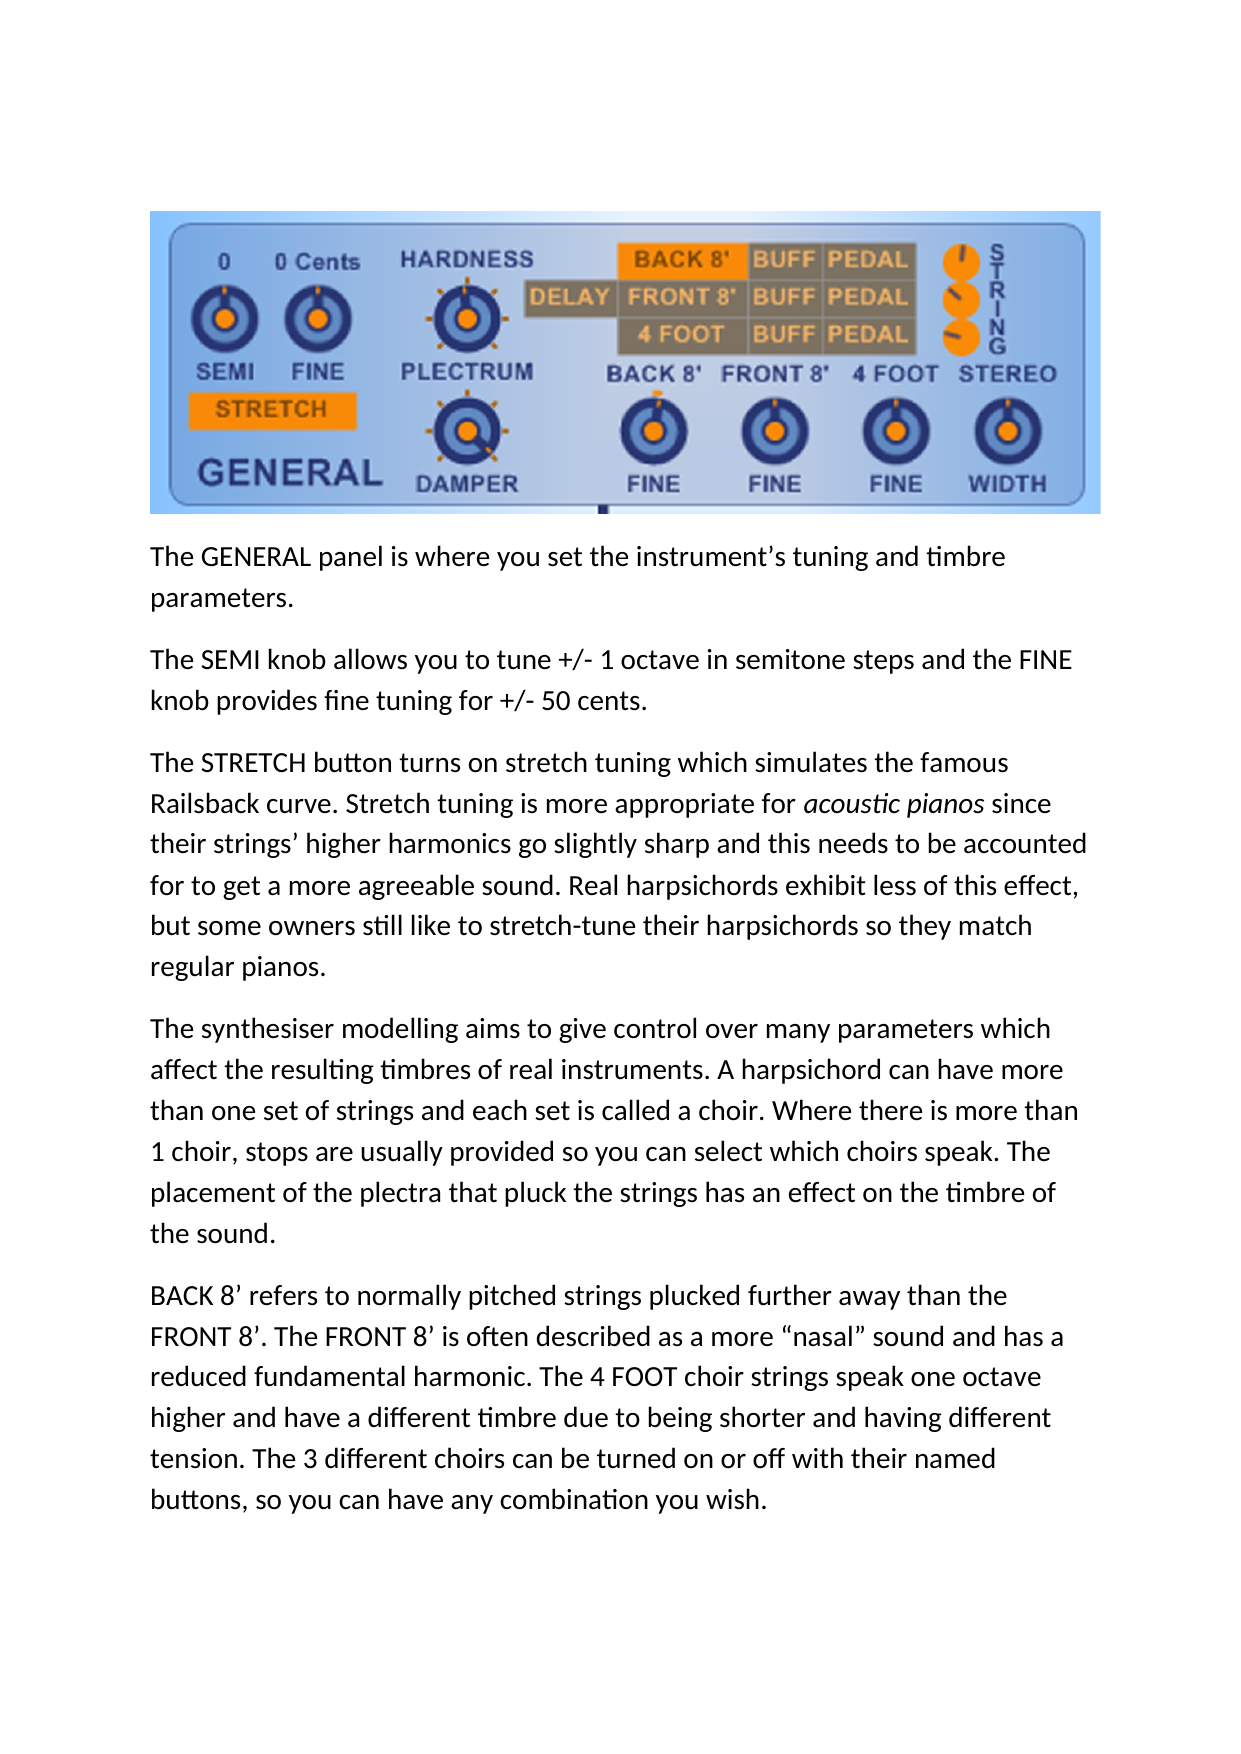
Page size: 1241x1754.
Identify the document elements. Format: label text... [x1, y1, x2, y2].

text The GENERAL panel is where you set the instrument’s tuning and timbre parameters. [150, 538, 1090, 615]
text The synthesiser modelling aims to give control over many parameters which affect the resulting timbres of real instruments. A harpsichord can have more than one set of strings and each set is called a choir. Where there is more than 1 choir, stops are usually provided so you can select which choirs speak. The placement of the plectra that pluck the strings has an effect on the timbre of the sound. [150, 1010, 1090, 1251]
text The SEMI knob allows you to tune +/- 1 octave in semitone steps and the FINE knob provides fine tuning for +/- 50 cents. [150, 641, 1090, 718]
text The STRETCH button turns on stretch tuning which simulates the famous Railsback curve. Stretch tuning is more appropriate for acoustic pianos since their strings’ higher harmonics go slightly sharp and this needs to be accounted for to get a more agreeable sound. Real harpsichords exhibit less of this effect, but some owners still like to stretch-tune their harpsichords so they match regular pianos. [150, 744, 1090, 984]
text BACK 8’ refers to normally pitched strings plucked further away than the FRONT 8’. The FRONT 8’ is often described as a more “nasal” sound and has a reduced fundamental harmonic. The 4 FOOT choir strings speak one octave higher and have a different timbre due to being shorter and having different tension. The 3 different choirs can be turned on or off with their named buttons, so you can have any combination you wish. [150, 1277, 1090, 1517]
picture [150, 211, 1101, 514]
